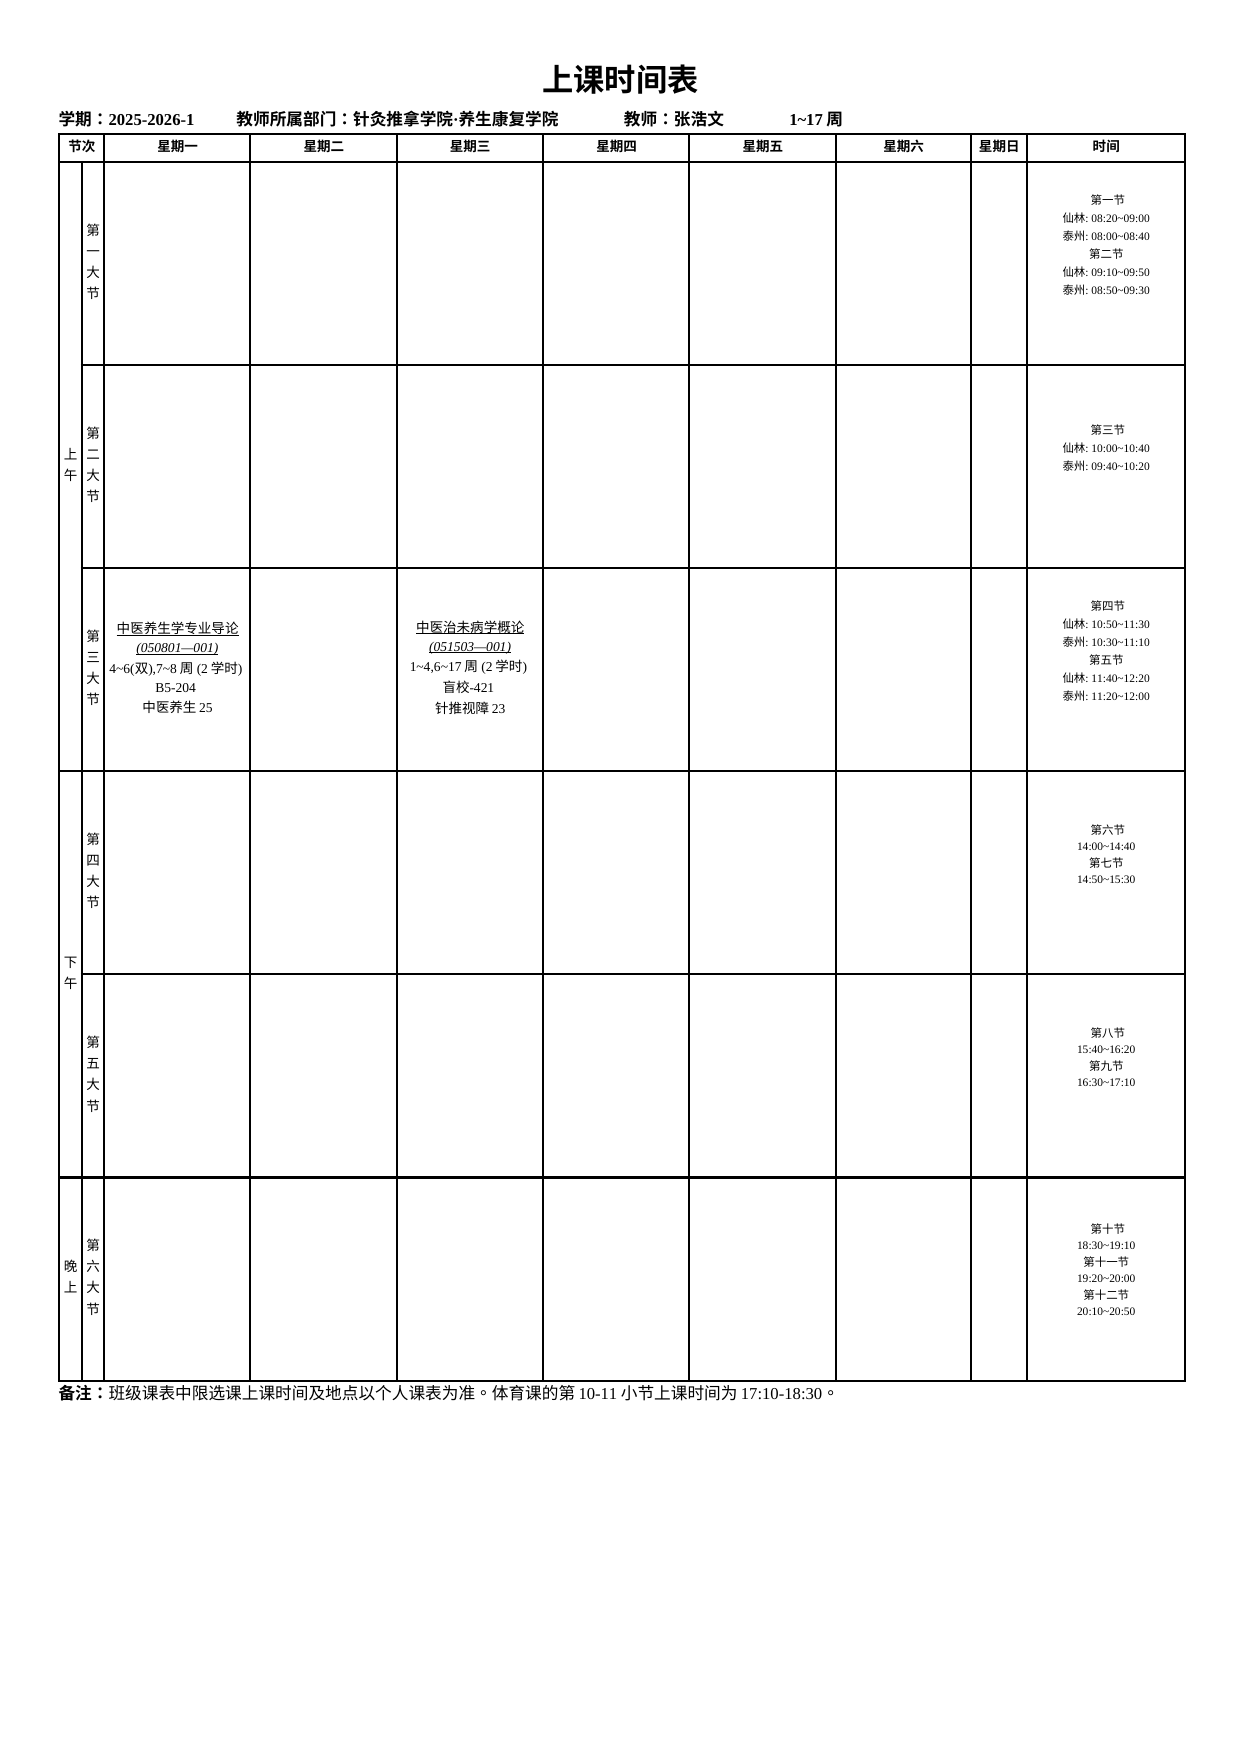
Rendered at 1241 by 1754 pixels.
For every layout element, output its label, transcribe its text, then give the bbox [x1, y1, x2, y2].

table_cell [251, 975, 396, 1176]
table_cell [105, 163, 249, 364]
table_header 时间 [1028, 135, 1184, 161]
text 学期：2025-2026-1 教师所属部门：针灸推拿学院·养生康复学院 教师：张浩文 1~17周 [58, 107, 1182, 130]
table_cell [837, 163, 970, 364]
table_cell 晚上 [60, 1179, 81, 1379]
table_cell [837, 772, 970, 973]
table_cell [690, 772, 835, 973]
table_cell [398, 1179, 542, 1379]
table_cell 中医养生学专业导论 (050801—001) 4~6(双),7~8周 (2学时) B5-204 中医养生25 [105, 569, 249, 770]
table_cell 第十节 18:30~19:10 第十一节 19:20~20:00 第十二节 20:10~20:50 [1028, 1179, 1184, 1379]
table_header 星期三 [398, 135, 542, 161]
table_cell 第八节 15:40~16:20 第九节 16:30~17:10 [1028, 975, 1184, 1176]
table_cell [251, 569, 396, 770]
table_cell 第二大节 [83, 366, 103, 567]
table_cell 第六大节 [83, 1179, 103, 1379]
table_cell 第三节 仙林: 10:00~10:40 泰州: 09:40~10:20 [1028, 366, 1184, 567]
table_cell [837, 569, 970, 770]
table_cell [544, 772, 688, 973]
table_cell [690, 975, 835, 1176]
table_cell [251, 772, 396, 973]
table_cell 第六节 14:00~14:40 第七节 14:50~15:30 [1028, 772, 1184, 973]
table_cell [544, 569, 688, 770]
table_cell [251, 1179, 396, 1379]
table_cell [690, 163, 835, 364]
table_cell [105, 772, 249, 973]
table_cell [105, 366, 249, 567]
table_cell [972, 1179, 1026, 1379]
table_cell 下午 [60, 772, 81, 1176]
table_cell 上午 [60, 163, 81, 770]
table_cell 第三大节 [83, 569, 103, 770]
table_cell [972, 366, 1026, 567]
table_header 星期二 [251, 135, 396, 161]
table_cell [544, 1179, 688, 1379]
table_cell [690, 569, 835, 770]
table_cell [398, 163, 542, 364]
table_header 节次 [60, 135, 103, 161]
table_cell 第一节 仙林: 08:20~09:00 泰州: 08:00~08:40 第二节 仙林: 09:10~09:50 泰州: 08:50~09:30 [1028, 163, 1184, 364]
table_cell [972, 772, 1026, 973]
table_header 星期一 [105, 135, 249, 161]
table_cell 第一大节 [83, 163, 103, 364]
table_cell 第四节 仙林: 10:50~11:30 泰州: 10:30~11:10 第五节 仙林: 11:40~12:20 泰州: 11:20~12:00 [1028, 569, 1184, 770]
table_cell [251, 163, 396, 364]
table_cell [972, 975, 1026, 1176]
table_cell 第五大节 [83, 975, 103, 1176]
table_header 星期四 [544, 135, 688, 161]
table_cell [398, 975, 542, 1176]
table_cell [972, 163, 1026, 364]
text 上课时间表 [58, 58, 1182, 101]
table_cell [105, 975, 249, 1176]
table_cell [837, 975, 970, 1176]
table_cell 中医治未病学概论 (051503—001) 1~4,6~17周 (2学时) 盲校-421 针推视障23 [398, 569, 542, 770]
table_cell [544, 163, 688, 364]
table_cell [544, 975, 688, 1176]
table_cell [251, 366, 396, 567]
text 备注：班级课表中限选课上课时间及地点以个人课表为准。体育课的第10-11小节上课时间为17:10-18:30。 [58, 1382, 1182, 1404]
table_cell [690, 366, 835, 567]
table_cell [690, 1179, 835, 1379]
table_cell [544, 366, 688, 567]
table_header 星期五 [690, 135, 835, 161]
table_cell [398, 366, 542, 567]
table_cell 第四大节 [83, 772, 103, 973]
table_cell [105, 1179, 249, 1379]
table_cell [837, 1179, 970, 1379]
table_header 星期六 [837, 135, 970, 161]
table_cell [837, 366, 970, 567]
table_header 星期日 [972, 135, 1026, 161]
table_cell [972, 569, 1026, 770]
table_cell [398, 772, 542, 973]
